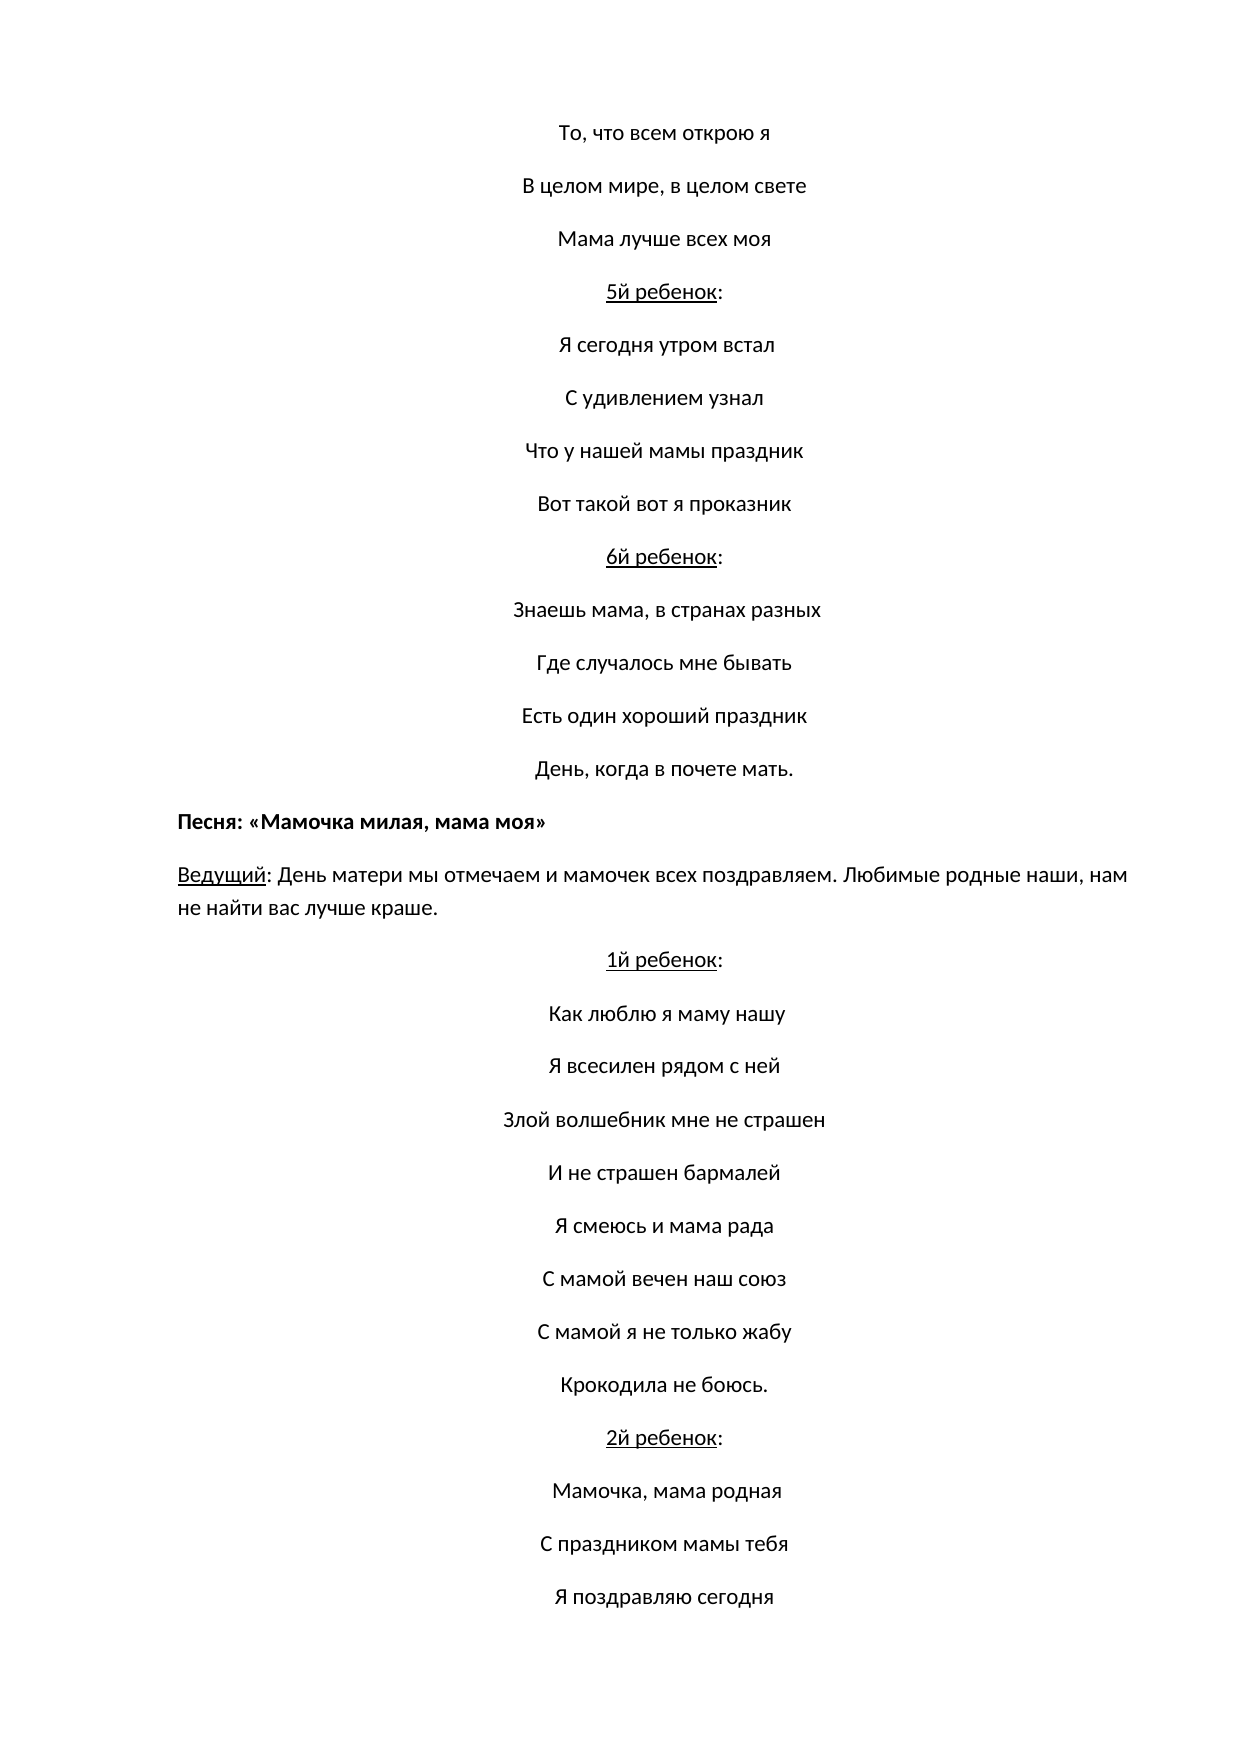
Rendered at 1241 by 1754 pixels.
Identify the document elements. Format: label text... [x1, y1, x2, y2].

text И не страшен бармалей [177, 1158, 1152, 1186]
text Есть один хороший праздник [177, 701, 1152, 729]
text Где случалось мне бывать [177, 648, 1152, 676]
text 6й ребенок: [177, 542, 1152, 570]
text Злой волшебник мне не страшен [177, 1105, 1152, 1133]
text Я поздравляю сегодня [177, 1582, 1152, 1610]
text Ведущий: День матери мы отмечаем и мамочек всех поздравляем. Любимые родные наши, нам не найти вас лучше краше. [177, 860, 1152, 921]
text 5й ребенок: [177, 277, 1152, 305]
text Знаешь мама, в странах разных [177, 595, 1152, 623]
text С мамой вечен наш союз [177, 1264, 1152, 1292]
text День, когда в почете мать. [177, 754, 1152, 782]
text В целом мире, в целом свете [177, 171, 1152, 199]
text С праздником мамы тебя [177, 1529, 1152, 1557]
text С мамой я не только жабу [177, 1317, 1152, 1345]
text Мама лучше всех моя [177, 224, 1152, 252]
text Что у нашей мамы праздник [177, 436, 1152, 464]
text Я сегодня утром встал [177, 330, 1152, 358]
text То, что всем открою я [177, 118, 1152, 146]
text Песня: «Мамочка милая, мама моя» [177, 807, 1152, 835]
text 1й ребенок: [177, 946, 1152, 974]
text Мамочка, мама родная [177, 1476, 1152, 1504]
text Я всесилен рядом с ней [177, 1052, 1152, 1080]
text Как люблю я маму нашу [177, 999, 1152, 1027]
text Я смеюсь и мама рада [177, 1211, 1152, 1239]
text Крокодила не боюсь. [177, 1370, 1152, 1398]
text Вот такой вот я проказник [177, 489, 1152, 517]
text С удивлением узнал [177, 383, 1152, 411]
text 2й ребенок: [177, 1423, 1152, 1451]
